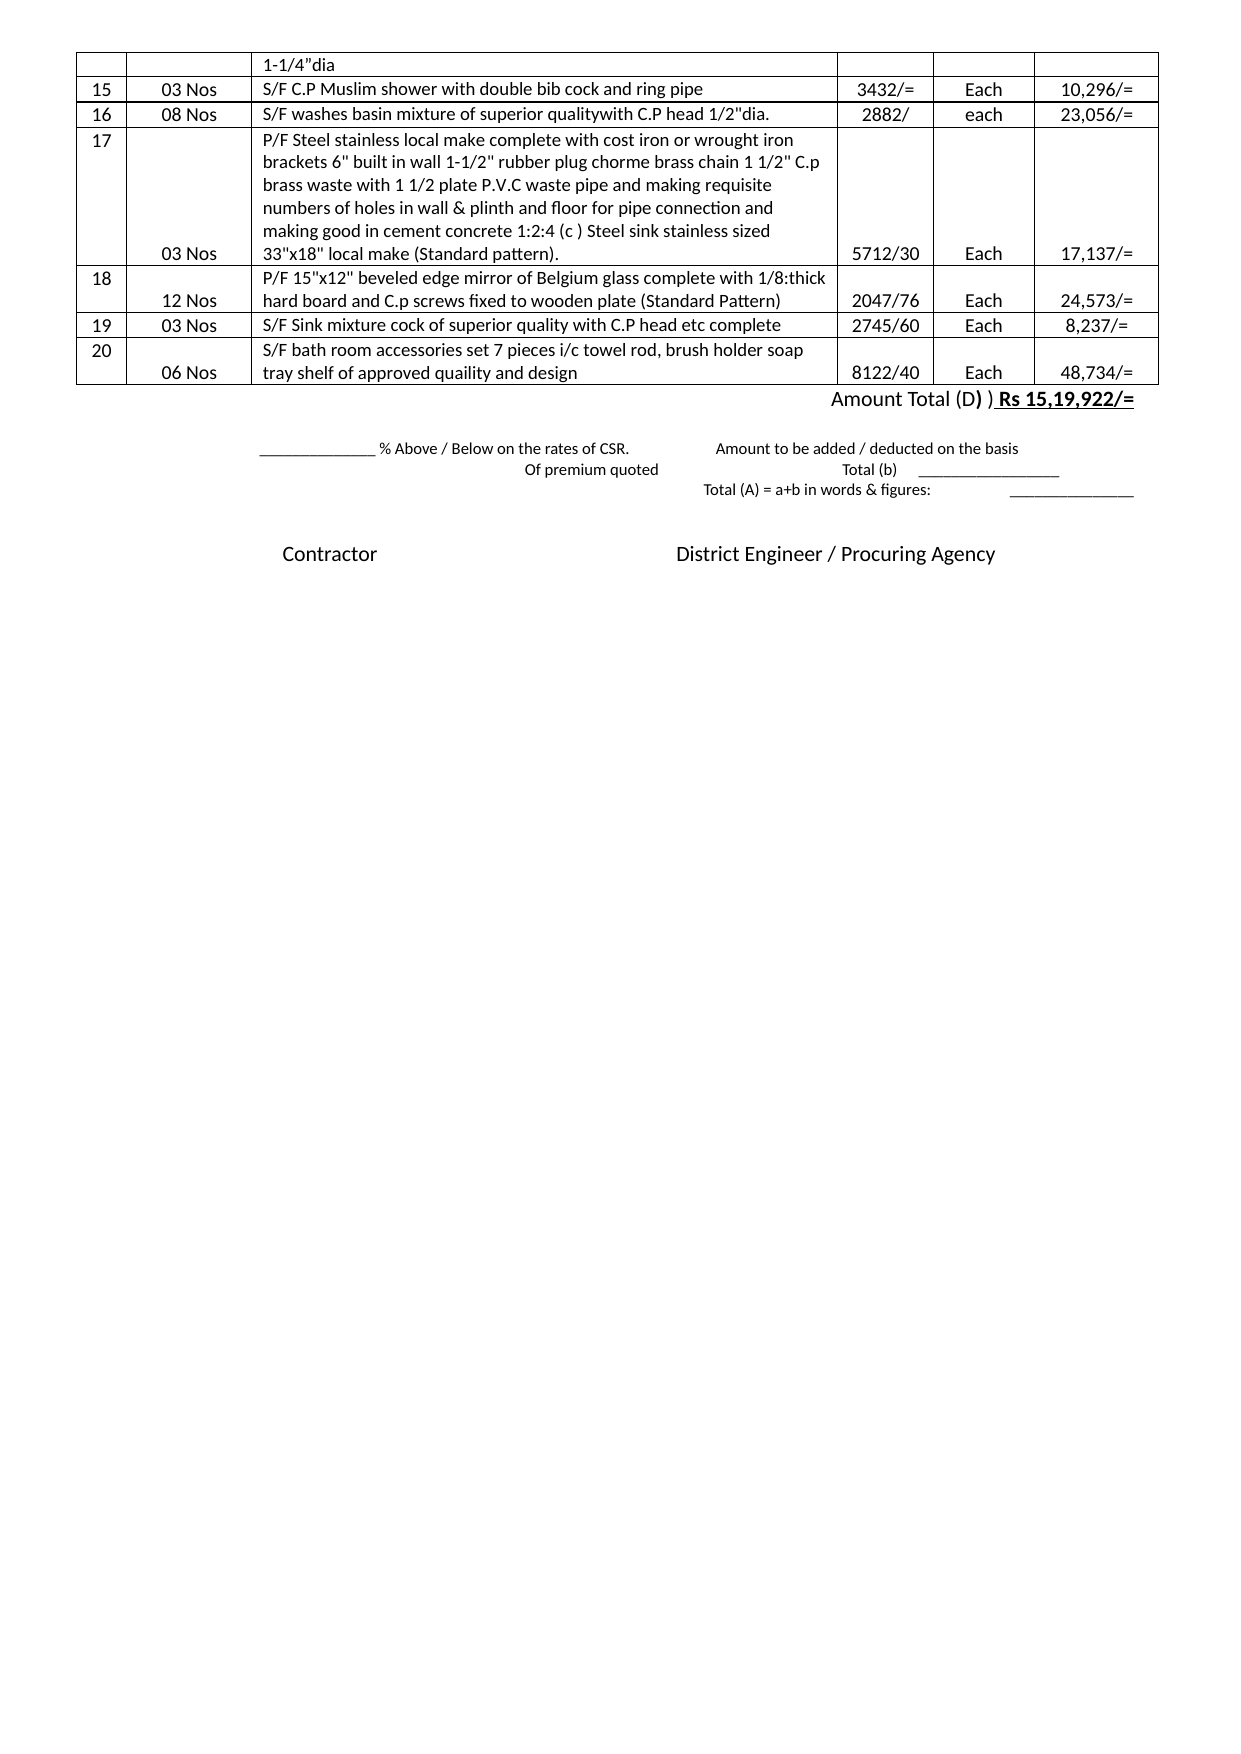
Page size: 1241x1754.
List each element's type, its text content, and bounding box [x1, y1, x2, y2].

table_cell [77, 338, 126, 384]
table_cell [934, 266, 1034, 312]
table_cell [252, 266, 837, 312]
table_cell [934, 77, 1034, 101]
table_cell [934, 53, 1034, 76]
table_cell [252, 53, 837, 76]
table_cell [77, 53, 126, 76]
text Total (A) = a+b in words & figures: _______________ [144, 479, 1134, 499]
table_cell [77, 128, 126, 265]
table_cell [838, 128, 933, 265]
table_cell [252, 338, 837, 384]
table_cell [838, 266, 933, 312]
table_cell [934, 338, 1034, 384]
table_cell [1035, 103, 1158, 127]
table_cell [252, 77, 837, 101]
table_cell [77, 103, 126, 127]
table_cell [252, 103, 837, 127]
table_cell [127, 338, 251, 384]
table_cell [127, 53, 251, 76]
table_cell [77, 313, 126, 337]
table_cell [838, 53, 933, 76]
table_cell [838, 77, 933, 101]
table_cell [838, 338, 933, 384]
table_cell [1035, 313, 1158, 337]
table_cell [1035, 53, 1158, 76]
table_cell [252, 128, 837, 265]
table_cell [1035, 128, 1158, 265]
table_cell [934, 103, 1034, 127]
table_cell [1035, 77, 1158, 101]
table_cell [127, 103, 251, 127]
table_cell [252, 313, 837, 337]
text Amount Total (D) ) Rs 15,19,922/= [144, 385, 1134, 412]
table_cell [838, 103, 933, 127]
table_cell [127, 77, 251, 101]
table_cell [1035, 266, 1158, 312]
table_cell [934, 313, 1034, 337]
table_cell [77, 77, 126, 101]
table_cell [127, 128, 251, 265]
text Contractor District Engineer / Procuring Agency [144, 540, 1134, 567]
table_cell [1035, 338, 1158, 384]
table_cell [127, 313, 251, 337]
text ______________ % Above / Below on the rates of CSR. Amount to be added / deducted on the basis [144, 438, 1134, 459]
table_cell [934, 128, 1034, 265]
text Of premium quoted Total (b) _________________ [144, 459, 1134, 479]
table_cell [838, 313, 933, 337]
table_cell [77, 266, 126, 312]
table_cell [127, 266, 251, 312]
